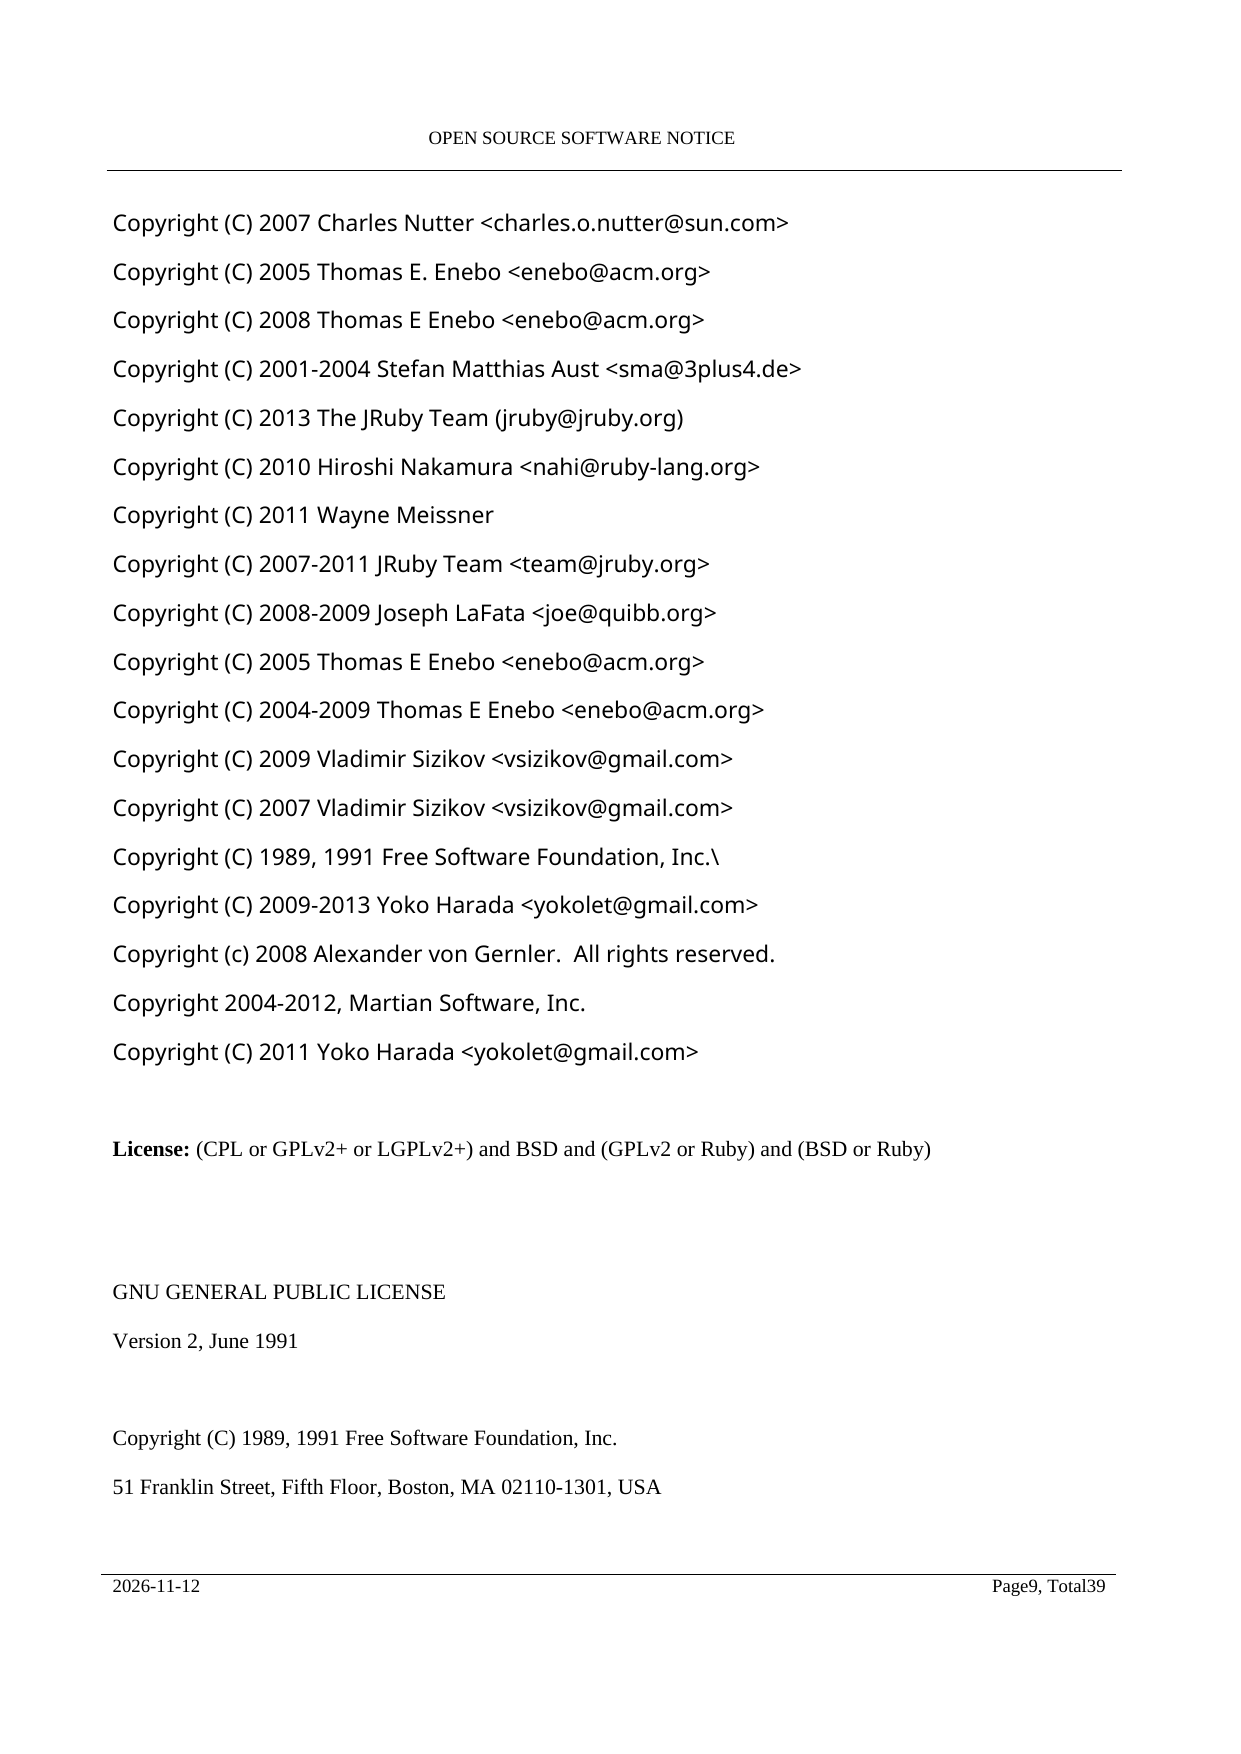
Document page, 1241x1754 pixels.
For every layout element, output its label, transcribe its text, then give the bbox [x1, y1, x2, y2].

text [112, 206, 1128, 1116]
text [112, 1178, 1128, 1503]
text License: (CPL or GPLv2+ or LGPLv2+) and BSD and (GPLv2 or Ruby) and (BSD or Ruby) [112, 1133, 1128, 1165]
